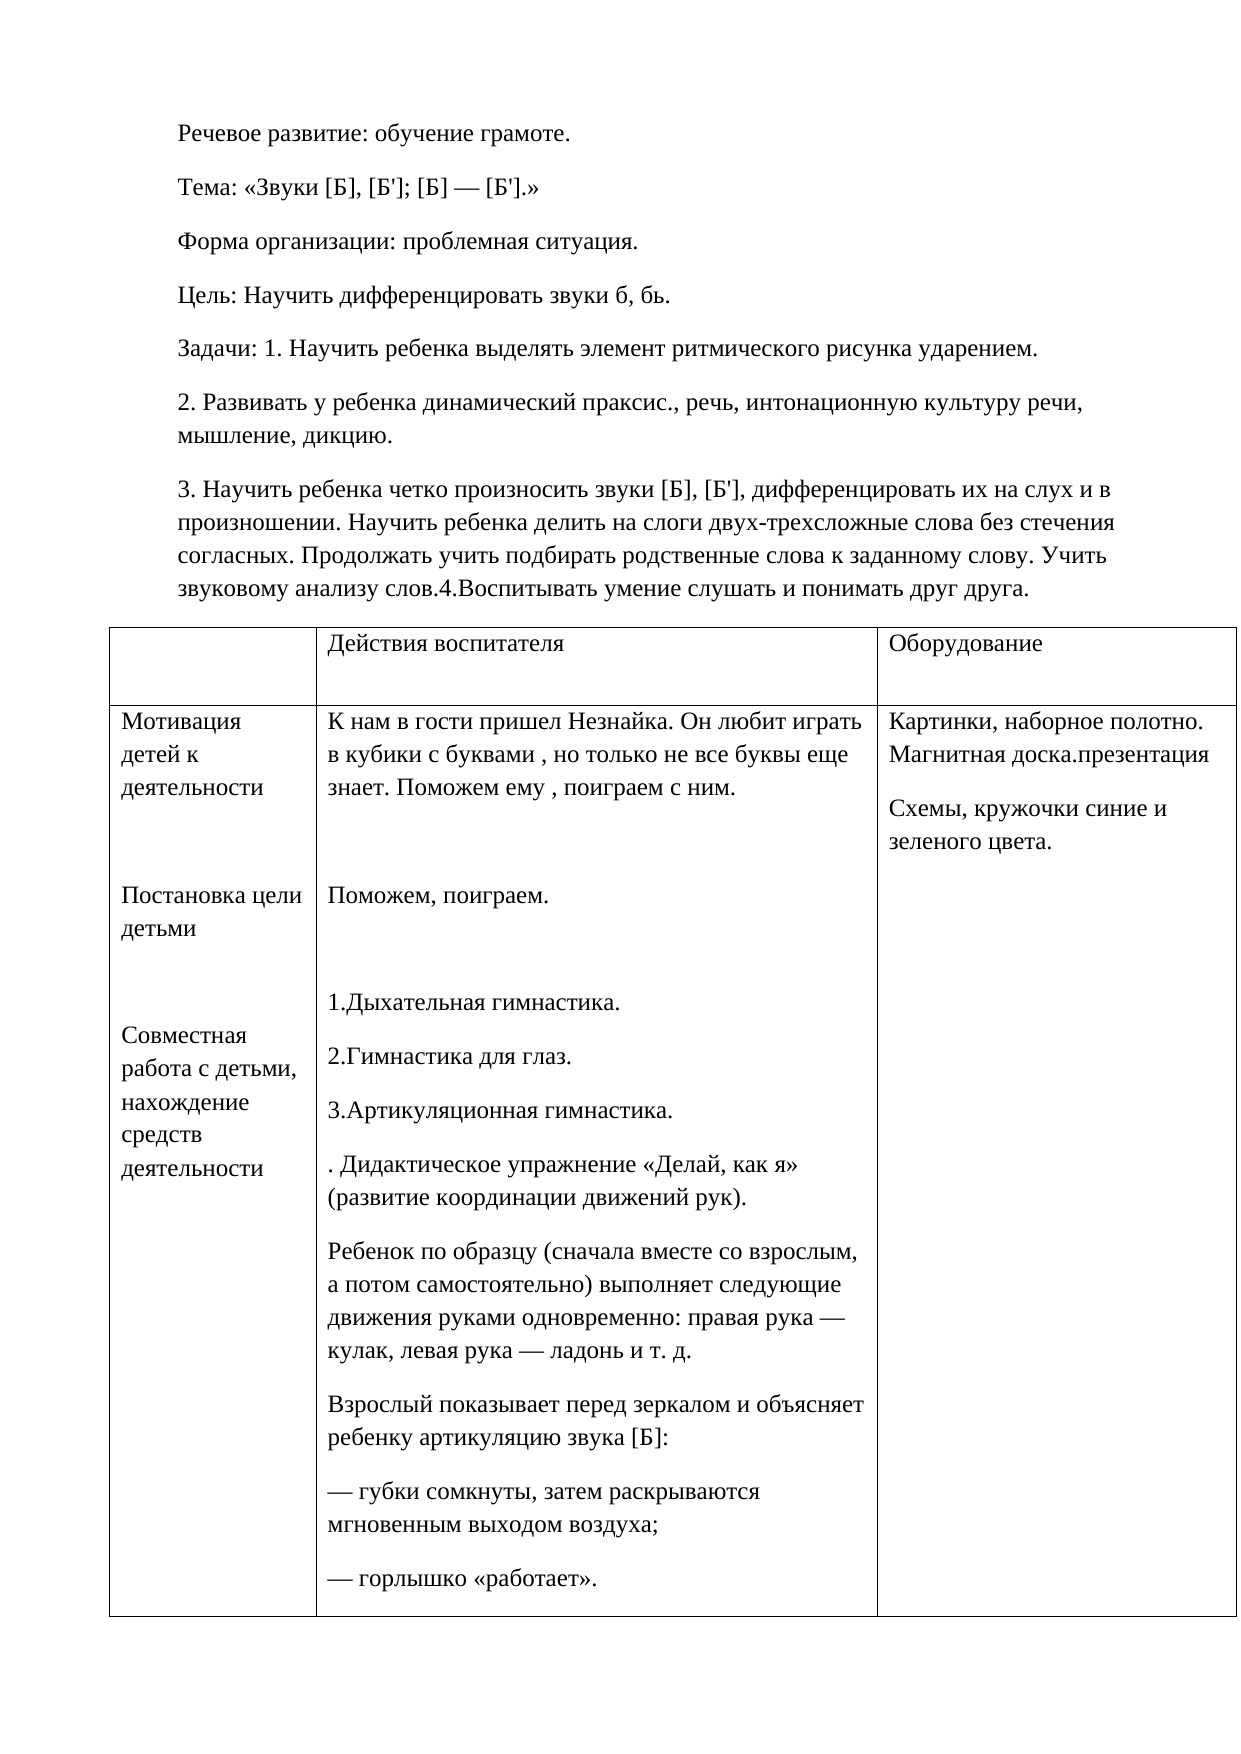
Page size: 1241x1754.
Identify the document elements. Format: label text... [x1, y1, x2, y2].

table_header [110, 628, 316, 705]
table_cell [878, 706, 1236, 1616]
text Цель: Научить дифференцировать звуки б, бь. [177, 280, 1152, 308]
text Речевое развитие: обучение грамоте. [177, 118, 1152, 147]
text 3. Научить ребенка четко произносить звуки [Б], [Б'], дифференцировать их на слух и в произношении. Научить ребенка делить на слоги двух-трехсложные слова без стечения согласных. Продолжать учить подбирать родственные слова к заданному слову. Учить звуковому анализу слов.4.Воспитывать умение слушать и понимать друг друга. [177, 474, 1152, 602]
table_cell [317, 706, 877, 1616]
text 2. Развивать у ребенка динамический праксис., речь, интонационную культуру речи, мышление, дикцию. [177, 387, 1152, 449]
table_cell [110, 706, 316, 1616]
text Задачи: 1. Научить ребенка выделять элемент ритмического рисунка ударением. [177, 333, 1152, 362]
table_header Действия воспитателя [317, 628, 877, 705]
table_header Оборудование [878, 628, 1236, 705]
text Форма организации: проблемная ситуация. [177, 226, 1152, 254]
text Тема: «Звуки [Б], [Б']; [Б] — [Б'].» [177, 172, 1152, 201]
